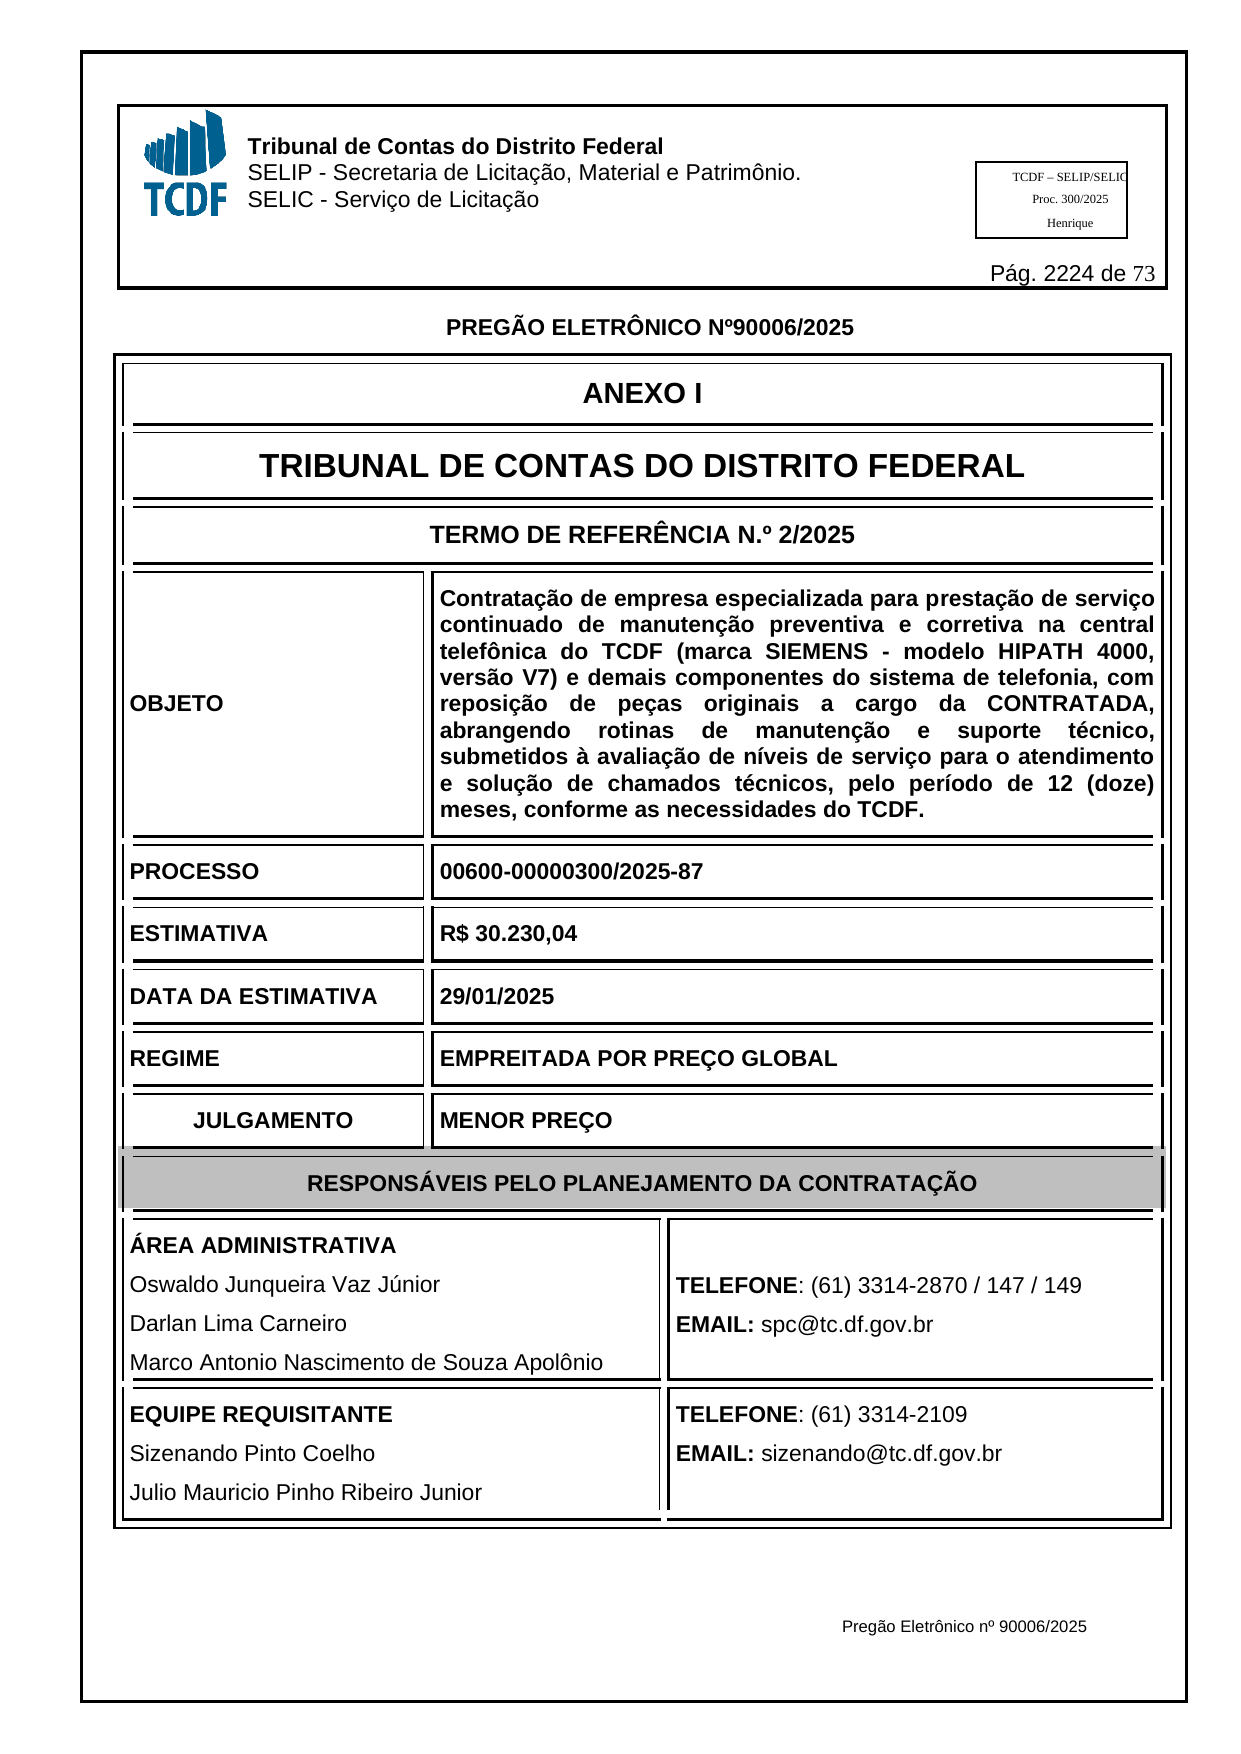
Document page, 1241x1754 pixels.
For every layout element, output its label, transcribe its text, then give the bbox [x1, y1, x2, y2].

table_cell 00600-00000300/2025-87 [428, 835, 1166, 897]
table_header ANEXO I [118, 356, 1166, 422]
table_cell PROCESSO [118, 835, 428, 897]
table_cell TELEFONE: (61) 3314-2870 / 147 / 149 EMAIL: spc@tc.df.gov.br [664, 1209, 1166, 1378]
picture [129, 107, 241, 218]
table_cell MENOR PREÇO [428, 1084, 1166, 1146]
table_cell OBJETO [118, 562, 428, 835]
table_cell EMPREITADA POR PREÇO GLOBAL [428, 1022, 1166, 1084]
table_cell ÁREA ADMINISTRATIVA Oswaldo Junqueira Vaz Júnior Darlan Lima Carneiro Marco Antonio Nascimento de Souza Apolônio [118, 1209, 664, 1378]
table_cell EQUIPE REQUISITANTE Sizenando Pinto Coelho Julio Mauricio Pinho Ribeiro Junior [118, 1378, 664, 1518]
table_cell REGIME [118, 1022, 428, 1084]
table_cell TELEFONE: (61) 3314-2109 EMAIL: sizenando@tc.df.gov.br [664, 1378, 1166, 1518]
text PREGÃO ELETRÔNICO Nº90006/2025 [148, 313, 1152, 340]
table_cell 29/01/2025 [428, 959, 1166, 1022]
table_cell ESTIMATIVA [118, 897, 428, 959]
table_cell TERMO DE REFERÊNCIA N.º 2/2025 [118, 497, 1166, 562]
table_cell JULGAMENTO [118, 1084, 428, 1146]
table_cell TRIBUNAL DE CONTAS DO DISTRITO FEDERAL [118, 423, 1166, 497]
table_cell Contratação de empresa especializada para prestação de serviço continuado de manutenção preventiva e corretiva na central telefônica do TCDF (marca SIEMENS - modelo HIPATH 4000, versão V7) e demais componentes do sistema de telefonia, com reposição de peças originais a cargo da CONTRATADA, abrangendo rotinas de manutenção e suporte técnico, submetidos à avaliação de níveis de serviço para o atendimento e solução de chamados técnicos, pelo período de 12 (doze) meses, conforme as necessidades do TCDF. [428, 562, 1166, 835]
table_cell R$ 30.230,04 [428, 897, 1166, 959]
table_cell RESPONSÁVEIS PELO PLANEJAMENTO DA CONTRATAÇÃO [118, 1146, 1166, 1208]
table_cell DATA DA ESTIMATIVA [118, 959, 428, 1022]
